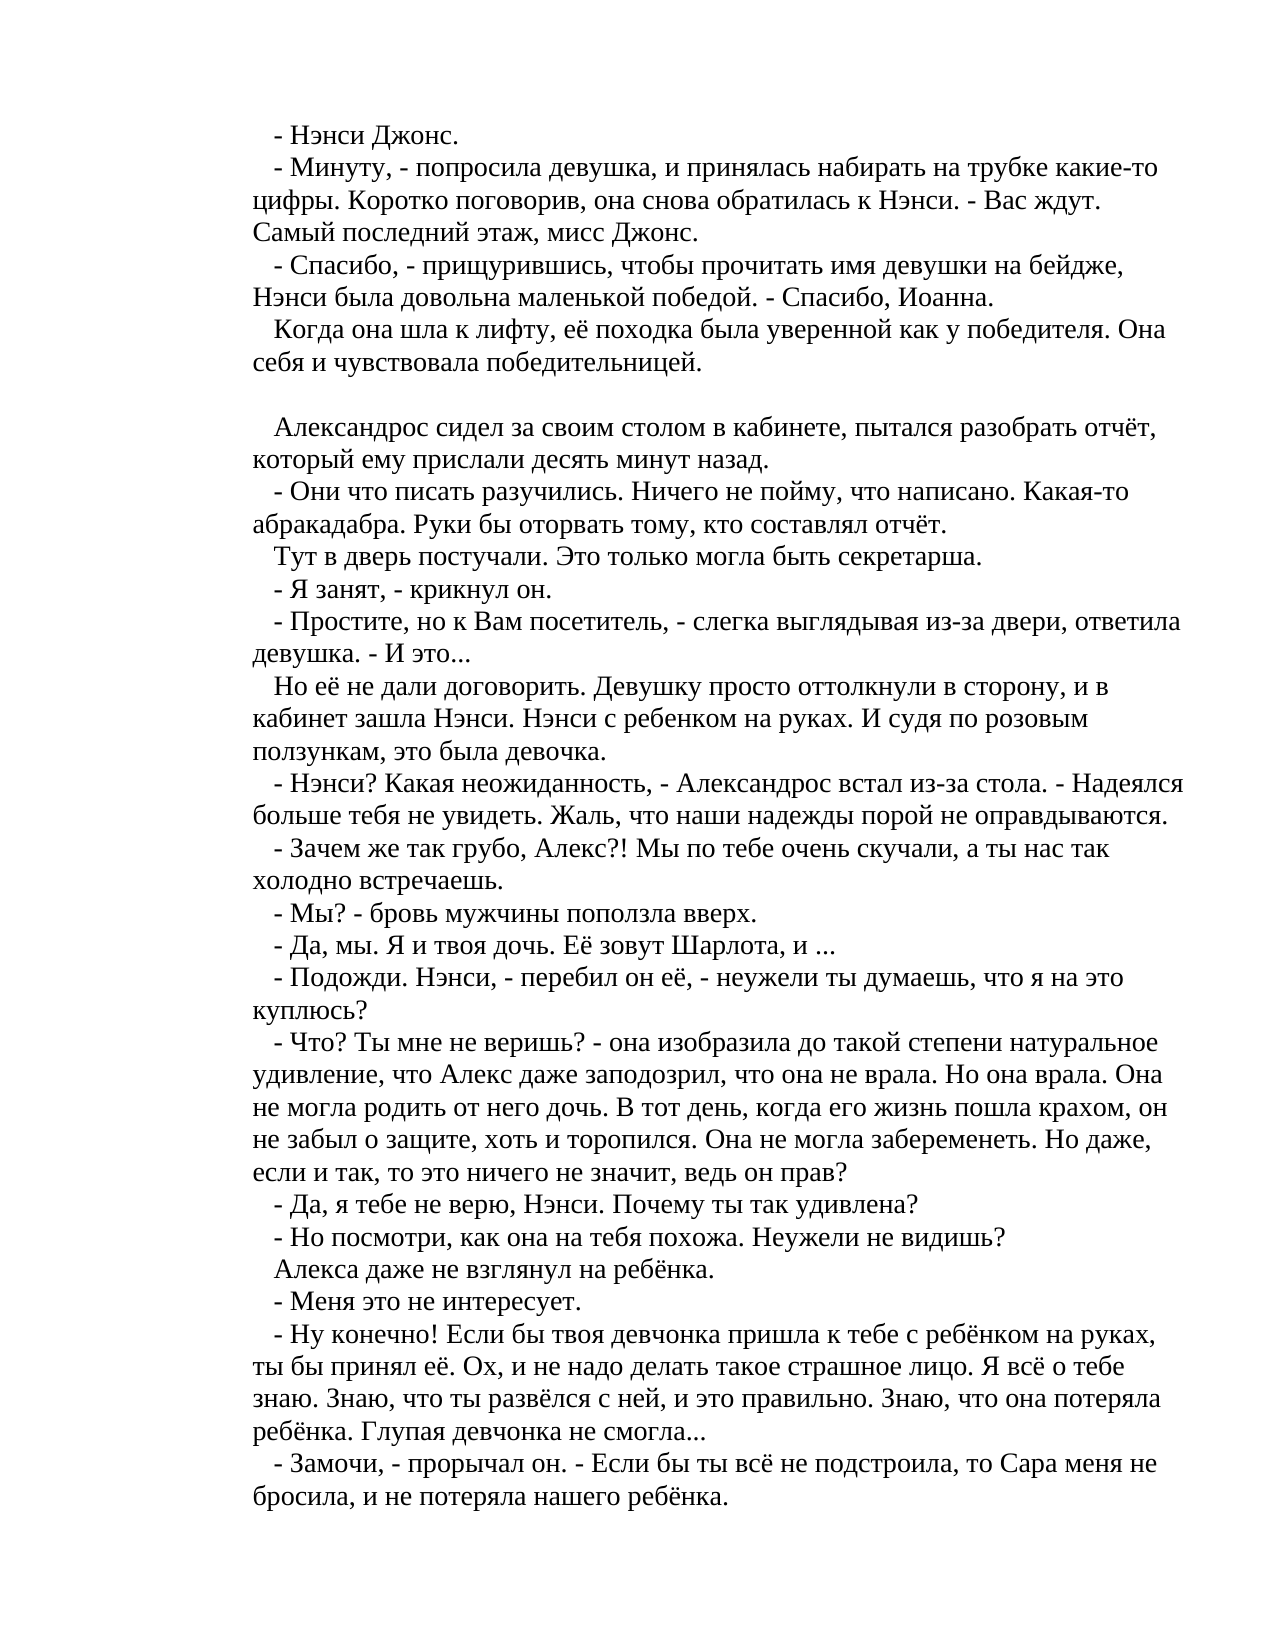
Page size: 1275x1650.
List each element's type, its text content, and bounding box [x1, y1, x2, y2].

text - Да, мы. Я и твоя дочь. Её зовут Шарлота, и ... [252, 928, 1186, 960]
text Александрос сидел за своим столом в кабинете, пытался разобрать отчёт, который ему прислали десять минут назад. [252, 410, 1186, 474]
text - Зачем же так грубо, Алекс?! Мы по тебе очень скучали, а ты нас так холодно встречаешь. [252, 831, 1186, 896]
text - Ну конечно! Если бы твоя девчонка пришла к тебе с ребёнком на руках, ты бы принял её. Ох, и не надо делать такое страшное лицо. Я всё о тебе знаю. Знаю, что ты развёлся с ней, и это правильно. Знаю, что она потеряла ребёнка. Глупая девчонка не смогла... [252, 1317, 1186, 1446]
text Но её не дали договорить. Девушку просто оттолкнули в сторону, и в кабинет зашла Нэнси. Нэнси с ребенком на руках. И судя по розовым ползункам, это была девочка. [252, 669, 1186, 766]
text - Минуту, - попросила девушка, и принялась набирать на трубке какие-то цифры. Коротко поговорив, она снова обратилась к Нэнси. - Вас ждут. Самый последний этаж, мисс Джонс. [252, 151, 1186, 248]
text - Меня это не интересует. [252, 1284, 1186, 1317]
text - Простите, но к Вам посетитель, - слегка выглядывая из-за двери, ответила девушка. - И это... [252, 604, 1186, 669]
text - Нэнси? Какая неожиданность, - Александрос встал из-за стола. - Надеялся больше тебя не увидеть. Жаль, что наши надежды порой не оправдываются. [252, 766, 1186, 831]
text - Мы? - бровь мужчины поползла вверх. [252, 896, 1186, 928]
text - Спасибо, - прищурившись, чтобы прочитать имя девушки на бейдже, Нэнси была довольна маленькой победой. - Спасибо, Иоанна. [252, 248, 1186, 312]
text Алекса даже не взглянул на ребёнка. [252, 1252, 1186, 1284]
text - Что? Ты мне не веришь? - она изобразила до такой степени натуральное удивление, что Алекс даже заподозрил, что она не врала. Но она врала. Она не могла родить от него дочь. В тот день, когда его жизнь пошла крахом, он не забыл о защите, хоть и торопился. Она не могла забеременеть. Но даже, если и так, то это ничего не значит, ведь он прав? [252, 1025, 1186, 1187]
text Тут в дверь постучали. Это только могла быть секретарша. [252, 539, 1186, 572]
text - Но посмотри, как она на тебя похожа. Неужели не видишь? [252, 1219, 1186, 1252]
text - Подожди. Нэнси, - перебил он её, - неужели ты думаешь, что я на это куплюсь? [252, 960, 1186, 1025]
text Когда она шла к лифту, её походка была уверенной как у победителя. Она себя и чувствовала победительницей. [252, 312, 1186, 377]
text - Да, я тебе не верю, Нэнси. Почему ты так удивлена? [252, 1187, 1186, 1219]
text - Нэнси Джонс. [252, 118, 1186, 151]
text - Они что писать разучились. Ничего не пойму, что написано. Какая-то абракадабра. Руки бы оторвать тому, кто составлял отчёт. [252, 474, 1186, 539]
text - Замочи, - прорычал он. - Если бы ты всё не подстроила, то Сара меня не бросила, и не потеряла нашего ребёнка. [252, 1446, 1186, 1511]
text - Я занят, - крикнул он. [252, 572, 1186, 604]
